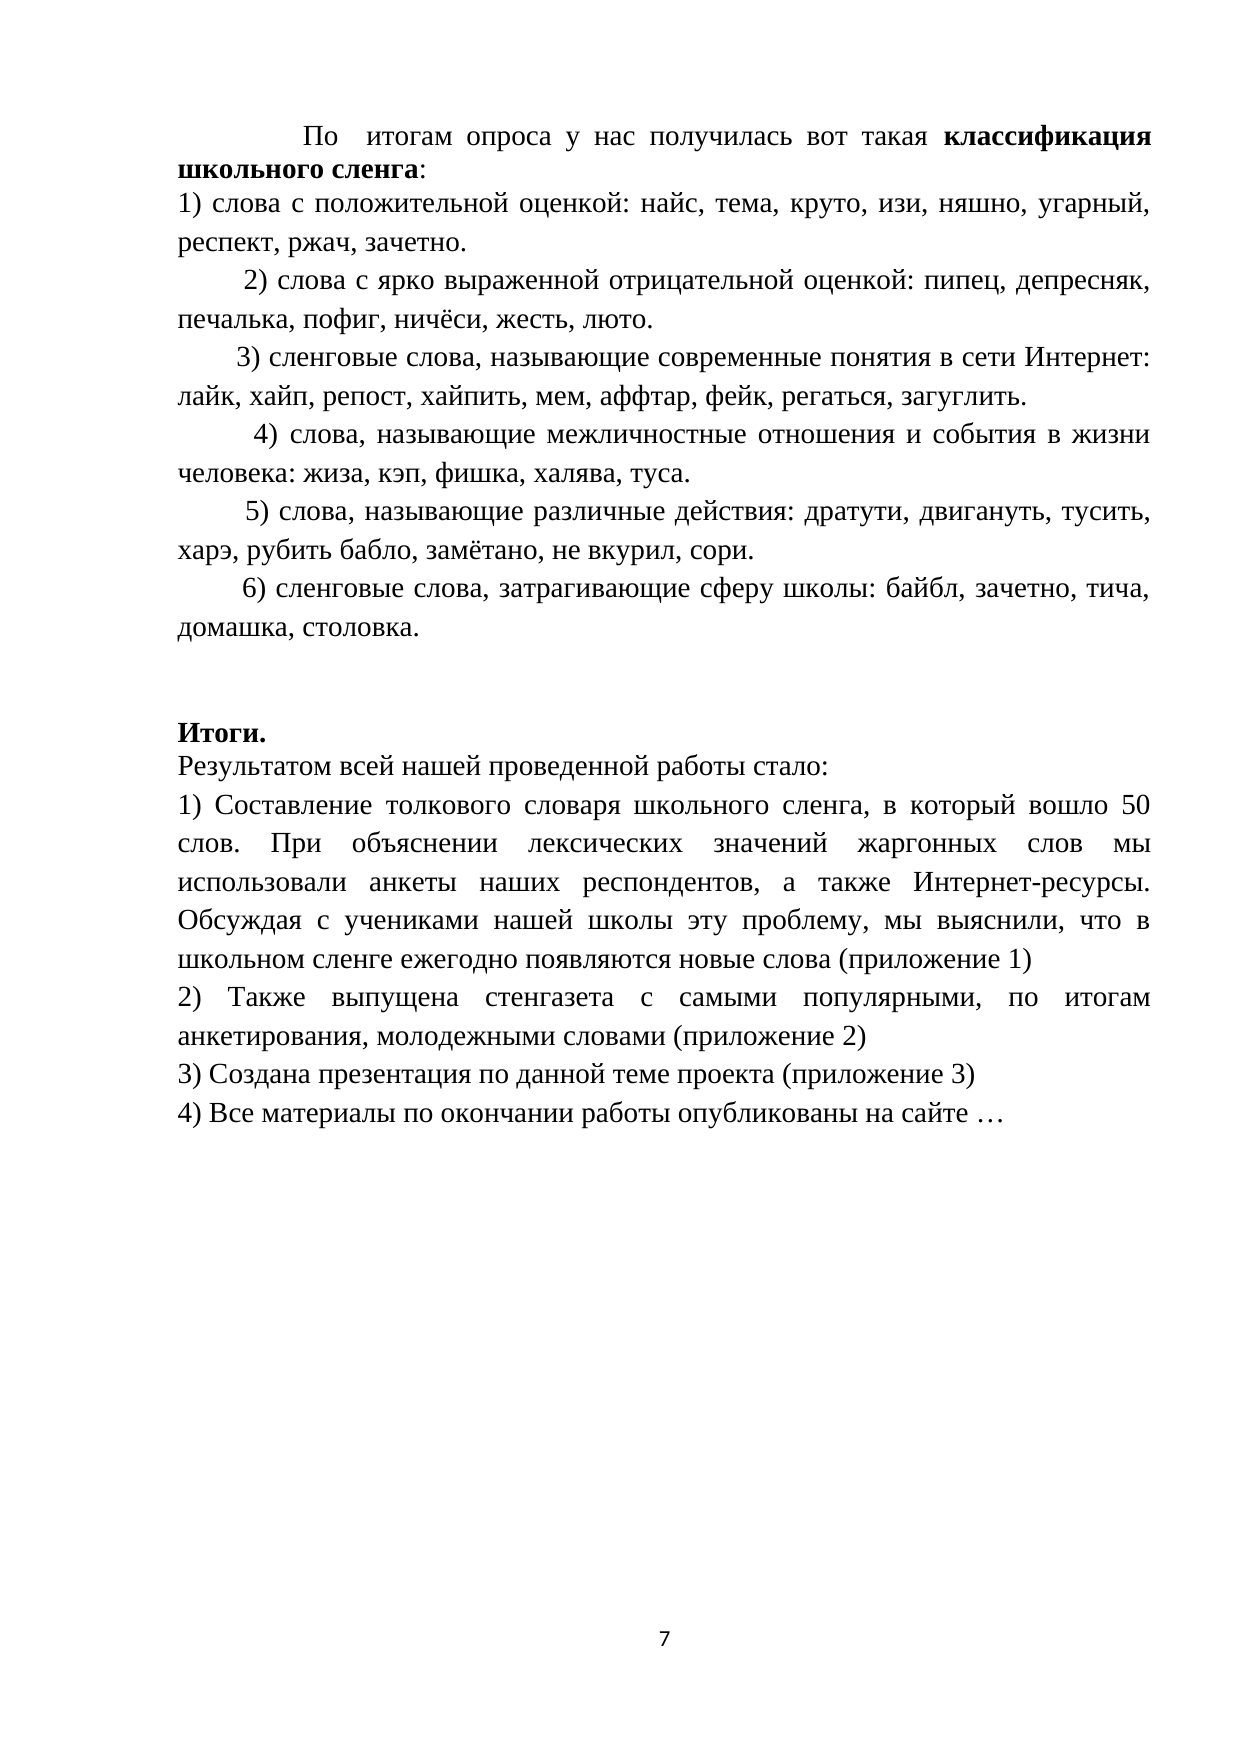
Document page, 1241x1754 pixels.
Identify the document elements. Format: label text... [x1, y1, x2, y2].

text 3) Создана презентация по данной теме проекта (приложение 3) [177, 1057, 1152, 1090]
text По итогам опроса у нас получилась вот такая классификация школьного сленга: [177, 118, 1152, 185]
text 3) сленговые слова, называющие современные понятия в сети Интернет: лайк, хайп, репост, хайпить, мем, аффтар, фейк, регаться, загуглить. [177, 339, 1152, 411]
text Итоги. [177, 715, 1152, 748]
text 1) Составление толкового словаря школьного сленга, в который вошло 50 слов. При объяснении лексических значений жаргонных слов мы использовали анкеты наших респондентов, а также Интернет-ресурсы. Обсуждая с учениками нашей школы эту проблему, мы выяснили, что в школьном сленге ежегодно появляются новые слова (приложение 1) [177, 787, 1152, 974]
text 6) сленговые слова, затрагивающие сферу школы: байбл, зачетно, тича, домашка, столовка. [177, 571, 1152, 643]
text 1) слова с положительной оценкой: найс, тема, круто, изи, няшно, угарный, респект, ржач, зачетно. [177, 185, 1152, 257]
text 4) Все материалы по окончании работы опубликованы на сайте … [177, 1095, 1152, 1129]
text 5) слова, называющие различные действия: дратути, двигануть, тусить, харэ, рубить бабло, замётано, не вкурил, сори. [177, 493, 1152, 566]
text 2) Также выпущена стенгазета с самыми популярными, по итогам анкетирования, молодежными словами (приложение 2) [177, 979, 1152, 1052]
text Результатом всей нашей проведенной работы стало: [177, 748, 1152, 782]
text 2) слова с ярко выраженной отрицательной оценкой: пипец, депресняк, печалька, пофиг, ничёси, жесть, люто. [177, 262, 1152, 334]
text 4) слова, называющие межличностные отношения и события в жизни человека: жиза, кэп, фишка, халява, туса. [177, 416, 1152, 488]
